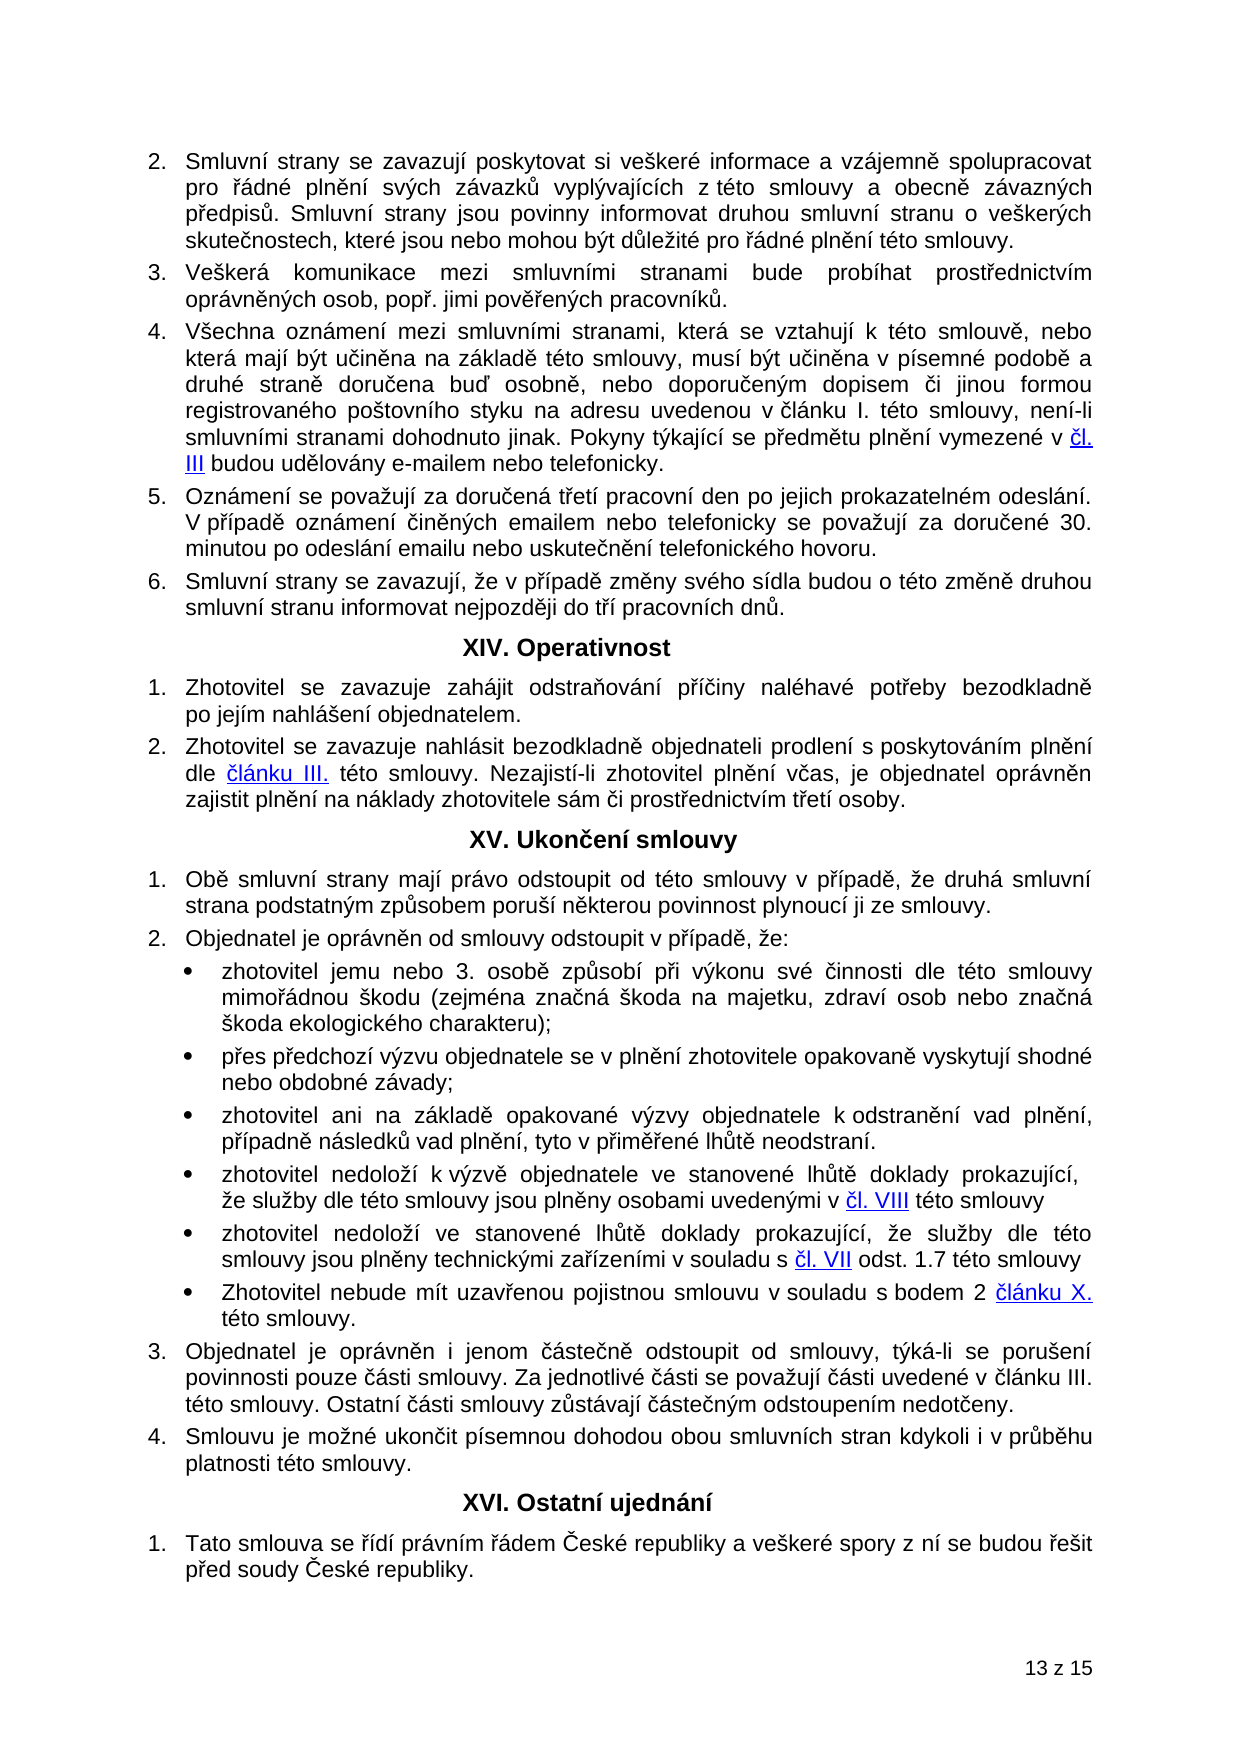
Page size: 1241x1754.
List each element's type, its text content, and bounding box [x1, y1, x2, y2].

list zhotovitel nedoloží ve stanovené lhůtě doklady prokazující, že služby dle této smlouvy jsou plněny technickými zařízeními v souladu s čl. VII odst. 1.7 této smlouvy [184, 1220, 1093, 1273]
list přes předchozí výzvu objednatele se v plnění zhotovitele opakovaně vyskytují shodné nebo obdobné závady; [184, 1043, 1093, 1096]
list zhotovitel ani na základě opakované výzvy objednatele k odstranění vad plnění, případně následků vad plnění, tyto v přiměřené lhůtě neodstraní. [184, 1102, 1093, 1155]
list Objednatel je oprávněn od smlouvy odstoupit v případě, že: [148, 925, 1093, 951]
list Oznámení se považují za doručená třetí pracovní den po jejich prokazatelném odeslání. V případě oznámení činěných emailem nebo telefonicky se považují za doručené 30. minutou po odeslání emailu nebo uskutečnění telefonického hovoru. [148, 483, 1093, 562]
subtitle Ukončení smlouvy [516, 825, 1093, 854]
list Zhotovitel se zavazuje zahájit odstraňování příčiny naléhavé potřeby bezodkladně po jejím nahlášení objednatelem. [148, 674, 1093, 727]
list Veškerá komunikace mezi smluvními stranami bude probíhat prostřednictvím oprávněných osob, popř. jimi pověřených pracovníků. [148, 259, 1093, 312]
list Smluvní strany se zavazují poskytovat si veškeré informace a vzájemně spolupracovat pro řádné plnění svých závazků vyplývajících z této smlouvy a obecně závazných předpisů. Smluvní strany jsou povinny informovat druhou smluvní stranu o veškerých skutečnostech, které jsou nebo mohou být důležité pro řádné plnění této smlouvy. [148, 148, 1093, 253]
list Tato smlouva se řídí právním řádem České republiky a veškeré spory z ní se budou řešit před soudy České republiky. [148, 1529, 1093, 1582]
subtitle Operativnost [516, 633, 1093, 662]
list Smlouvu je možné ukončit písemnou dohodou obou smluvních stran kdykoli i v průběhu platnosti této smlouvy. [148, 1423, 1093, 1476]
list zhotovitel nedoloží k výzvě objednatele ve stanovené lhůtě doklady prokazující, že služby dle této smlouvy jsou plněny osobami uvedenými v čl. VIII této smlouvy [184, 1161, 1093, 1214]
list Všechna oznámení mezi smluvními stranami, která se vztahují k této smlouvě, nebo která mají být učiněna na základě této smlouvy, musí být učiněna v písemné podobě a druhé straně doručena buď osobně, nebo doporučeným dopisem či jinou formou registrovaného poštovního styku na adresu uvedenou v článku I. této smlouvy, není-li smluvními stranami dohodnuto jinak. Pokyny týkající se předmětu plnění vymezené v čl. III budou udělovány e-mailem nebo telefonicky. [148, 318, 1093, 476]
subtitle Ostatní ujednání [516, 1488, 1093, 1517]
list Zhotovitel se zavazuje nahlásit bezodkladně objednateli prodlení s poskytováním plnění dle článku III. této smlouvy. Nezajistí-li zhotovitel plnění včas, je objednatel oprávněn zajistit plnění na náklady zhotovitele sám či prostřednictvím třetí osoby. [148, 733, 1093, 812]
list Smluvní strany se zavazují, že v případě změny svého sídla budou o této změně druhou smluvní stranu informovat nejpozději do tří pracovních dnů. [148, 568, 1093, 621]
list Zhotovitel nebude mít uzavřenou pojistnou smlouvu v souladu s bodem 2 článku X. této smlouvy. [184, 1279, 1093, 1332]
list Objednatel je oprávněn i jenom částečně odstoupit od smlouvy, týká-li se porušení povinnosti pouze části smlouvy. Za jednotlivé části se považují části uvedené v článku III. této smlouvy. Ostatní části smlouvy zůstávají částečným odstoupením nedotčeny. [148, 1338, 1093, 1417]
list Obě smluvní strany mají právo odstoupit od této smlouvy v případě, že druhá smluvní strana podstatným způsobem poruší některou povinnost plynoucí ji ze smlouvy. [148, 866, 1093, 919]
list zhotovitel jemu nebo 3. osobě způsobí při výkonu své činnosti dle této smlouvy mimořádnou škodu (zejména značná škoda na majetku, zdraví osob nebo značná škoda ekologického charakteru); [184, 958, 1093, 1037]
